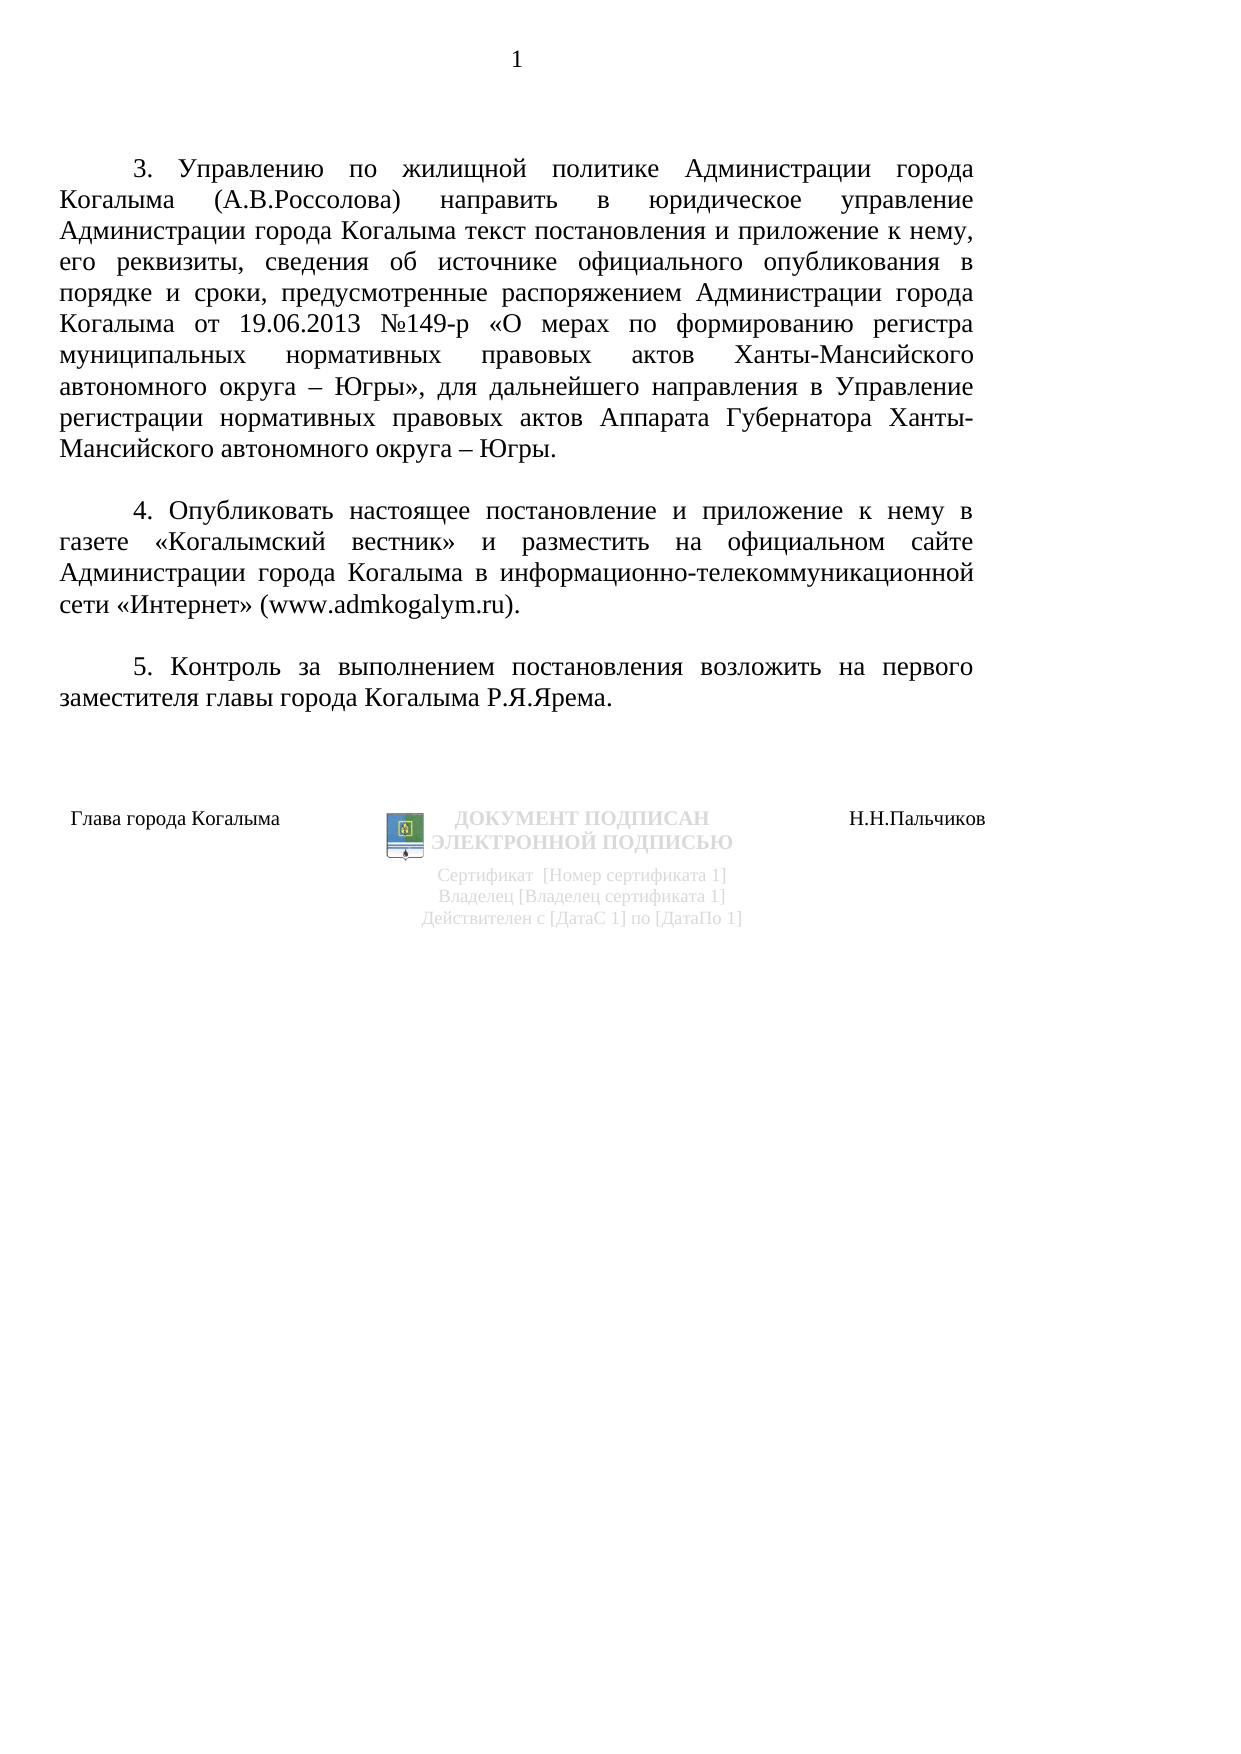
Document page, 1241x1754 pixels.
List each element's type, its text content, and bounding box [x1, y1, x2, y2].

table_header [794, 806, 997, 959]
table_header [59, 806, 372, 959]
text 5. Контроль за выполнением постановления возложить на первого заместителя главы города Когалыма Р.Я.Ярема. [59, 650, 974, 712]
picture [386, 813, 424, 861]
text 3. Управлению по жилищной политике Администрации города Когалыма (А.В.Россолова) направить в юридическое управление Администрации города Когалыма текст постановления и приложение к нему, его реквизиты, сведения об источнике официального опубликования в порядке и сроки, предусмотренные распоряжением Администрации города Когалыма от 19.06.2013 №149-р «О мерах по формированию регистра муниципальных нормативных правовых актов Ханты-Мансийского автономного округа – Югры», для дальнейшего направления в Управление регистрации нормативных правовых актов Аппарата Губернатора Ханты-Мансийского автономного округа – Югры. [59, 152, 974, 463]
text 4. Опубликовать настоящее постановление и приложение к нему в газете «Когалымский вестник» и разместить на официальном сайте Администрации города Когалыма в информационно-телекоммуникационной сети «Интернет» (www.admkogalym.ru). [59, 494, 974, 619]
table_header [372, 806, 794, 959]
